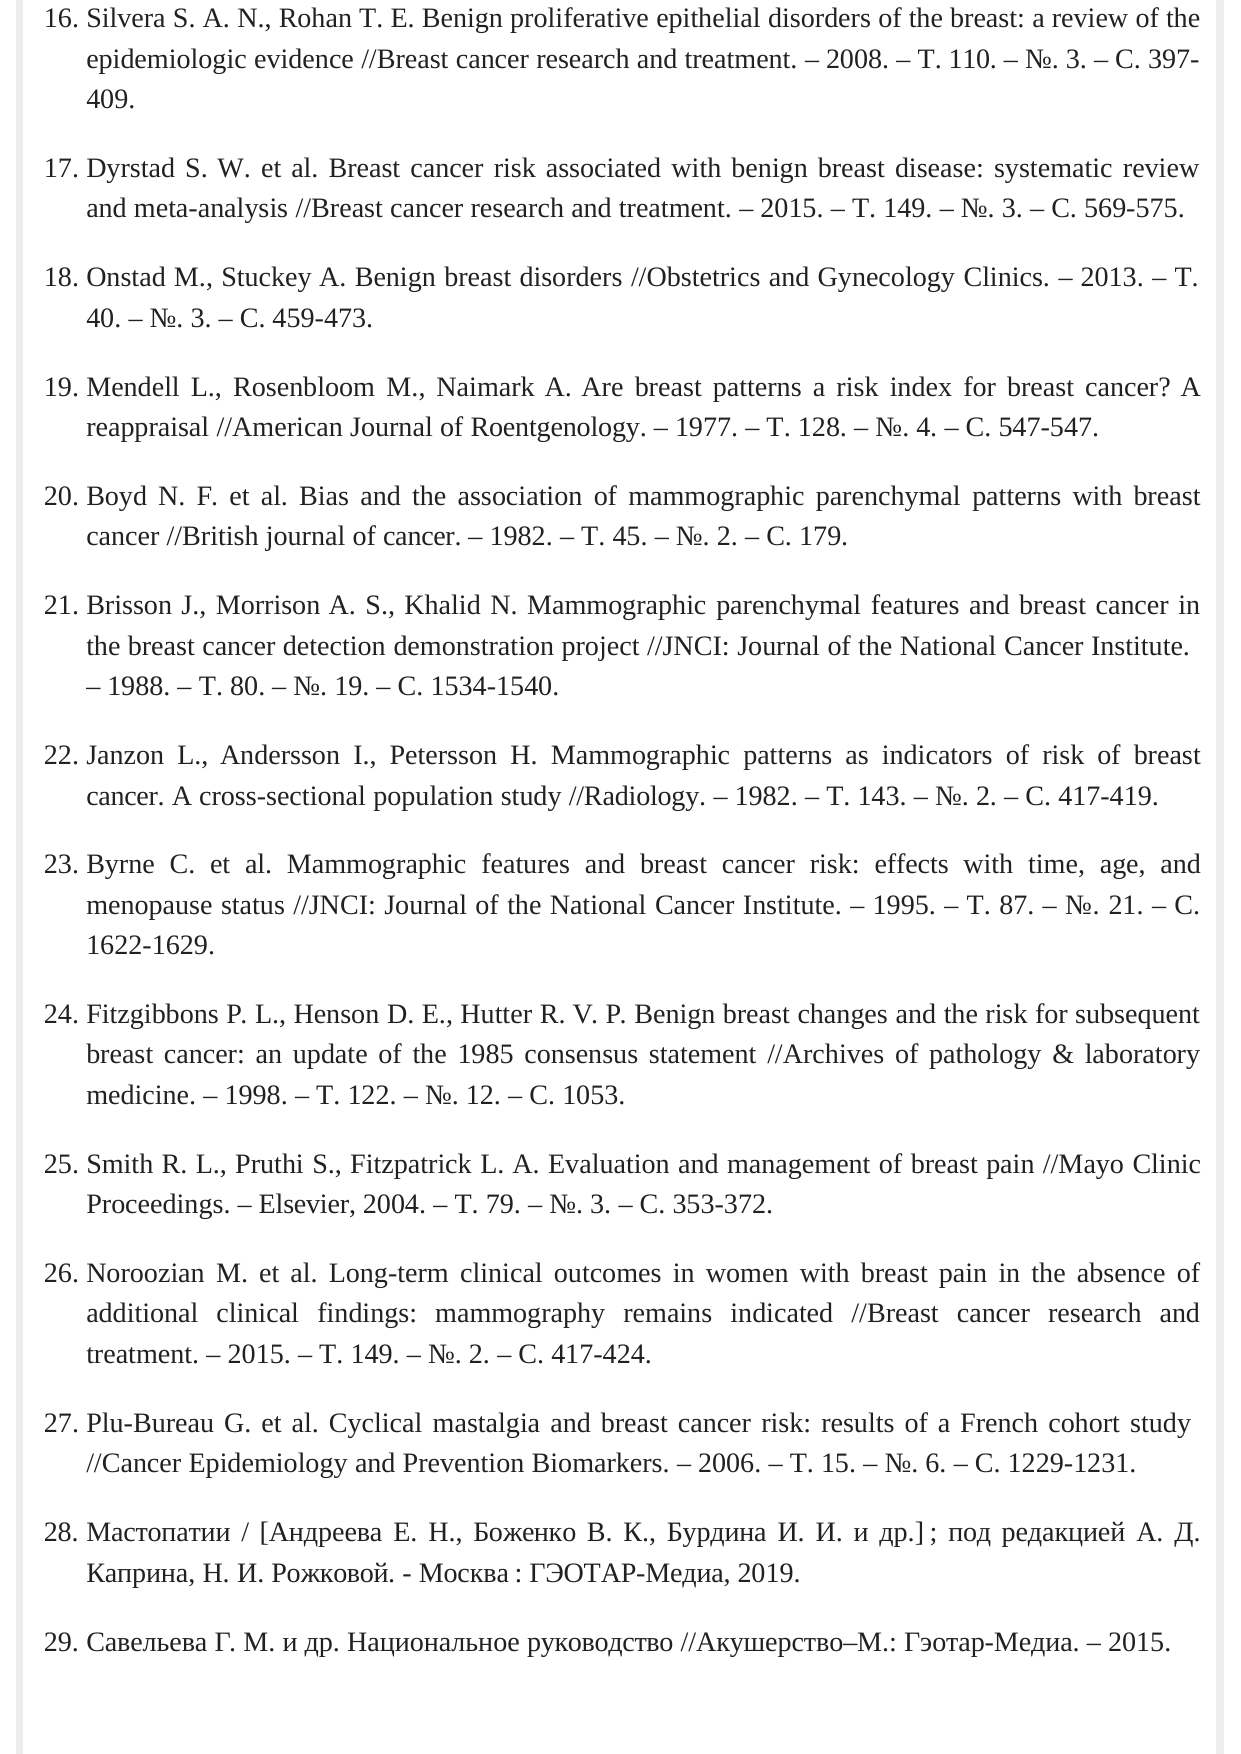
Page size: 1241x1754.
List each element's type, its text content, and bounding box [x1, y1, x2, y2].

list Silvera S. A. N., Rohan T. E. Benign proliferative epithelial disorders of the breast: a review of the epidemiologic evidence //Breast cancer research and treatment. – 2008. – Т. 110. – №. 3. – С. 397- 409. [44, 1, 1201, 115]
list Савельева Г. М. и др. Национальное руководство //Акушерство–М.: Гэотар-Медиа. – 2015. [44, 1624, 1236, 1657]
list Brisson J., Morrison A. S., Khalid N. Mammographic parenchymal features and breast cancer in the breast cancer detection demonstration project //JNCI: Journal of the National Cancer Institute. [44, 588, 1200, 661]
text //Cancer Epidemiology and Prevention Biomarkers. – 2006. – Т. 15. – №. 6. – С. 1229-1231. [86, 1446, 1236, 1479]
list Plu-Bureau G. et al. Cyclical mastalgia and breast cancer risk: results of a French cohort study [44, 1406, 1236, 1438]
list Smith R. L., Pruthi S., Fitzpatrick L. A. Evaluation and management of breast pain //Mayo Clinic Proceedings. – Elsevier, 2004. – Т. 79. – №. 3. – С. 353-372. [44, 1147, 1201, 1220]
list Janzon L., Andersson I., Petersson H. Mammographic patterns as indicators of risk of breast cancer. A cross-sectional population study //Radiology. – 1982. – Т. 143. – №. 2. – С. 417-419. [44, 738, 1201, 811]
list Onstad M., Stuckey A. Benign breast disorders //Obstetrics and Gynecology Clinics. – 2013. – Т. 40. – №. 3. – С. 459-473. [44, 260, 1200, 333]
list Dyrstad S. W. et al. Breast cancer risk associated with benign breast disease: systematic review and meta-analysis //Breast cancer research and treatment. – 2015. – Т. 149. – №. 3. – С. 569-575. [44, 151, 1200, 224]
list Noroozian M. et al. Long-term clinical outcomes in women with breast pain in the absence of additional clinical findings: mammography remains indicated //Breast cancer research and treatment. – 2015. – Т. 149. – №. 2. – С. 417-424. [44, 1256, 1200, 1369]
list Fitzgibbons P. L., Henson D. E., Hutter R. V. P. Benign breast changes and the risk for subsequent breast cancer: an update of the 1985 consensus statement //Archives of pathology & laboratory medicine. – 1998. – Т. 122. – №. 12. – С. 1053. [44, 997, 1200, 1110]
list Mendell L., Rosenbloom M., Naimark A. Are breast patterns a risk index for breast cancer? A reappraisal //American Journal of Roentgenology. – 1977. – Т. 128. – №. 4. – С. 547-547. [44, 370, 1201, 442]
list Boyd N. F. et al. Bias and the association of mammographic parenchymal patterns with breast cancer //British journal of cancer. – 1982. – Т. 45. – №. 2. – С. 179. [44, 479, 1201, 552]
text – 1988. – Т. 80. – №. 19. – С. 1534-1540. [86, 669, 1236, 702]
list Мастопатии / [Андреева Е. Н., Боженко В. К., Бурдина И. И. и др.] ; под редакцией А. Д. Каприна, Н. И. Рожковой. - Москва : ГЭОТАР-Медиа, 2019. [44, 1515, 1201, 1588]
list Byrne C. et al. Mammographic features and breast cancer risk: effects with time, age, and menopause status //JNCI: Journal of the National Cancer Institute. – 1995. – Т. 87. – №. 21. – С. 1622-1629. [44, 847, 1201, 961]
